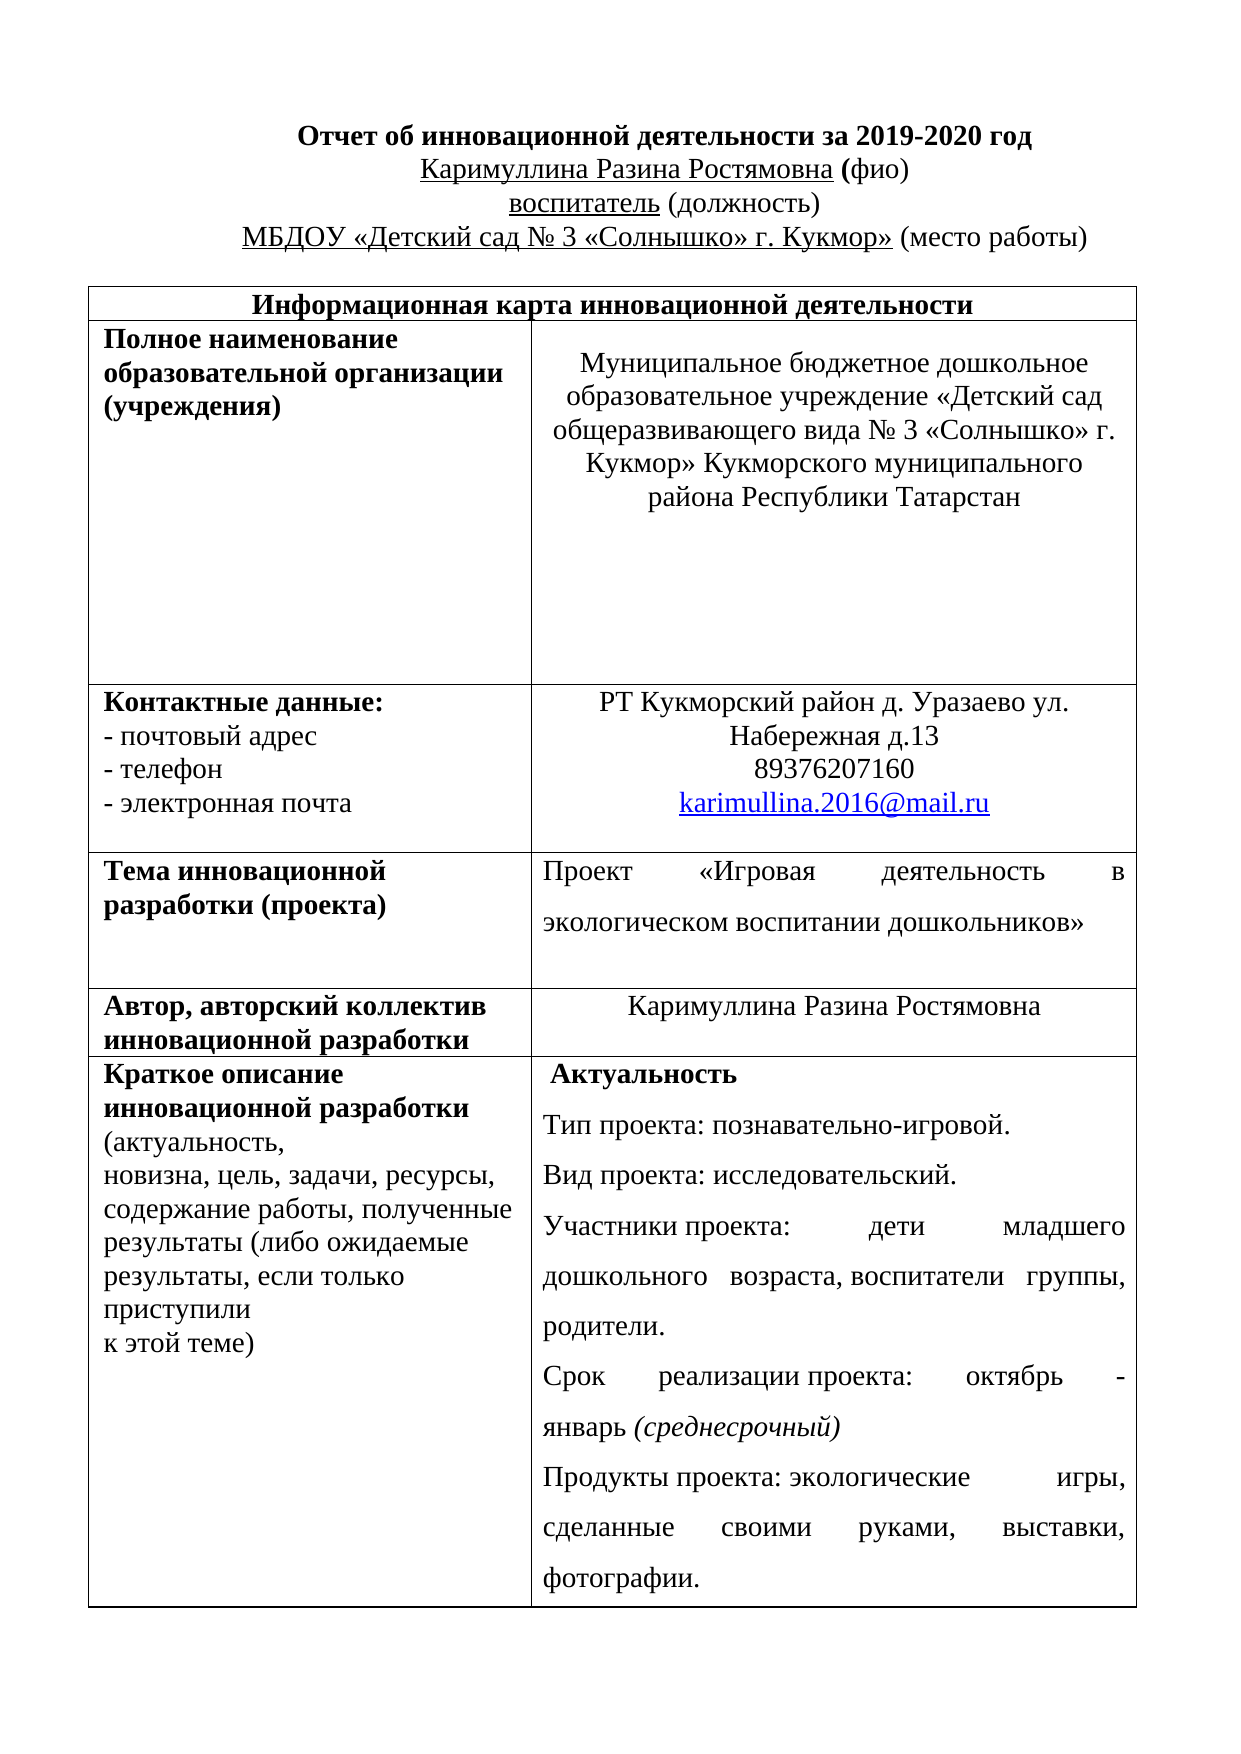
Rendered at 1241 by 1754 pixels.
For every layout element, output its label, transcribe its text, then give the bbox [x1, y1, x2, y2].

text МБДОУ «Детский сад № 3 «Солнышко» г. Кукмор» (место работы) [177, 219, 1152, 252]
table_header Информационная карта инновационной деятельности [89, 287, 1136, 320]
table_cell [532, 1057, 1136, 1606]
table_cell Тема инновационной разработки (проекта) [89, 853, 531, 987]
table_cell Муниципальное бюджетное дошкольное образовательное учреждение «Детский сад общеразвивающего вида № 3 «Солнышко» г. Кукмор» Кукморского муниципального района Республики Татарстан [532, 321, 1136, 683]
table_cell Проект «Игровая деятельность в экологическом воспитании дошкольников» [532, 853, 1136, 987]
table_cell Полное наименование образовательной организации (учреждения) [89, 321, 531, 683]
text Отчет об инновационной деятельности за 2019-2020 год [177, 118, 1152, 152]
table_cell Каримуллина Разина Ростямовна [532, 989, 1136, 1056]
table_cell Контактные данные: - почтовый адрес - телефон - электронная почта [89, 685, 531, 852]
table_cell РТ Кукморский район д. Уразаево ул. Набережная д.13 89376207160 karimullina.2016@mail.ru [532, 685, 1136, 852]
text воспитатель (должность) [177, 185, 1152, 219]
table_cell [89, 1057, 531, 1606]
text Каримуллина Разина Ростямовна (фио) [177, 152, 1152, 185]
table_cell Автор, авторский коллектив инновационной разработки [89, 989, 531, 1056]
